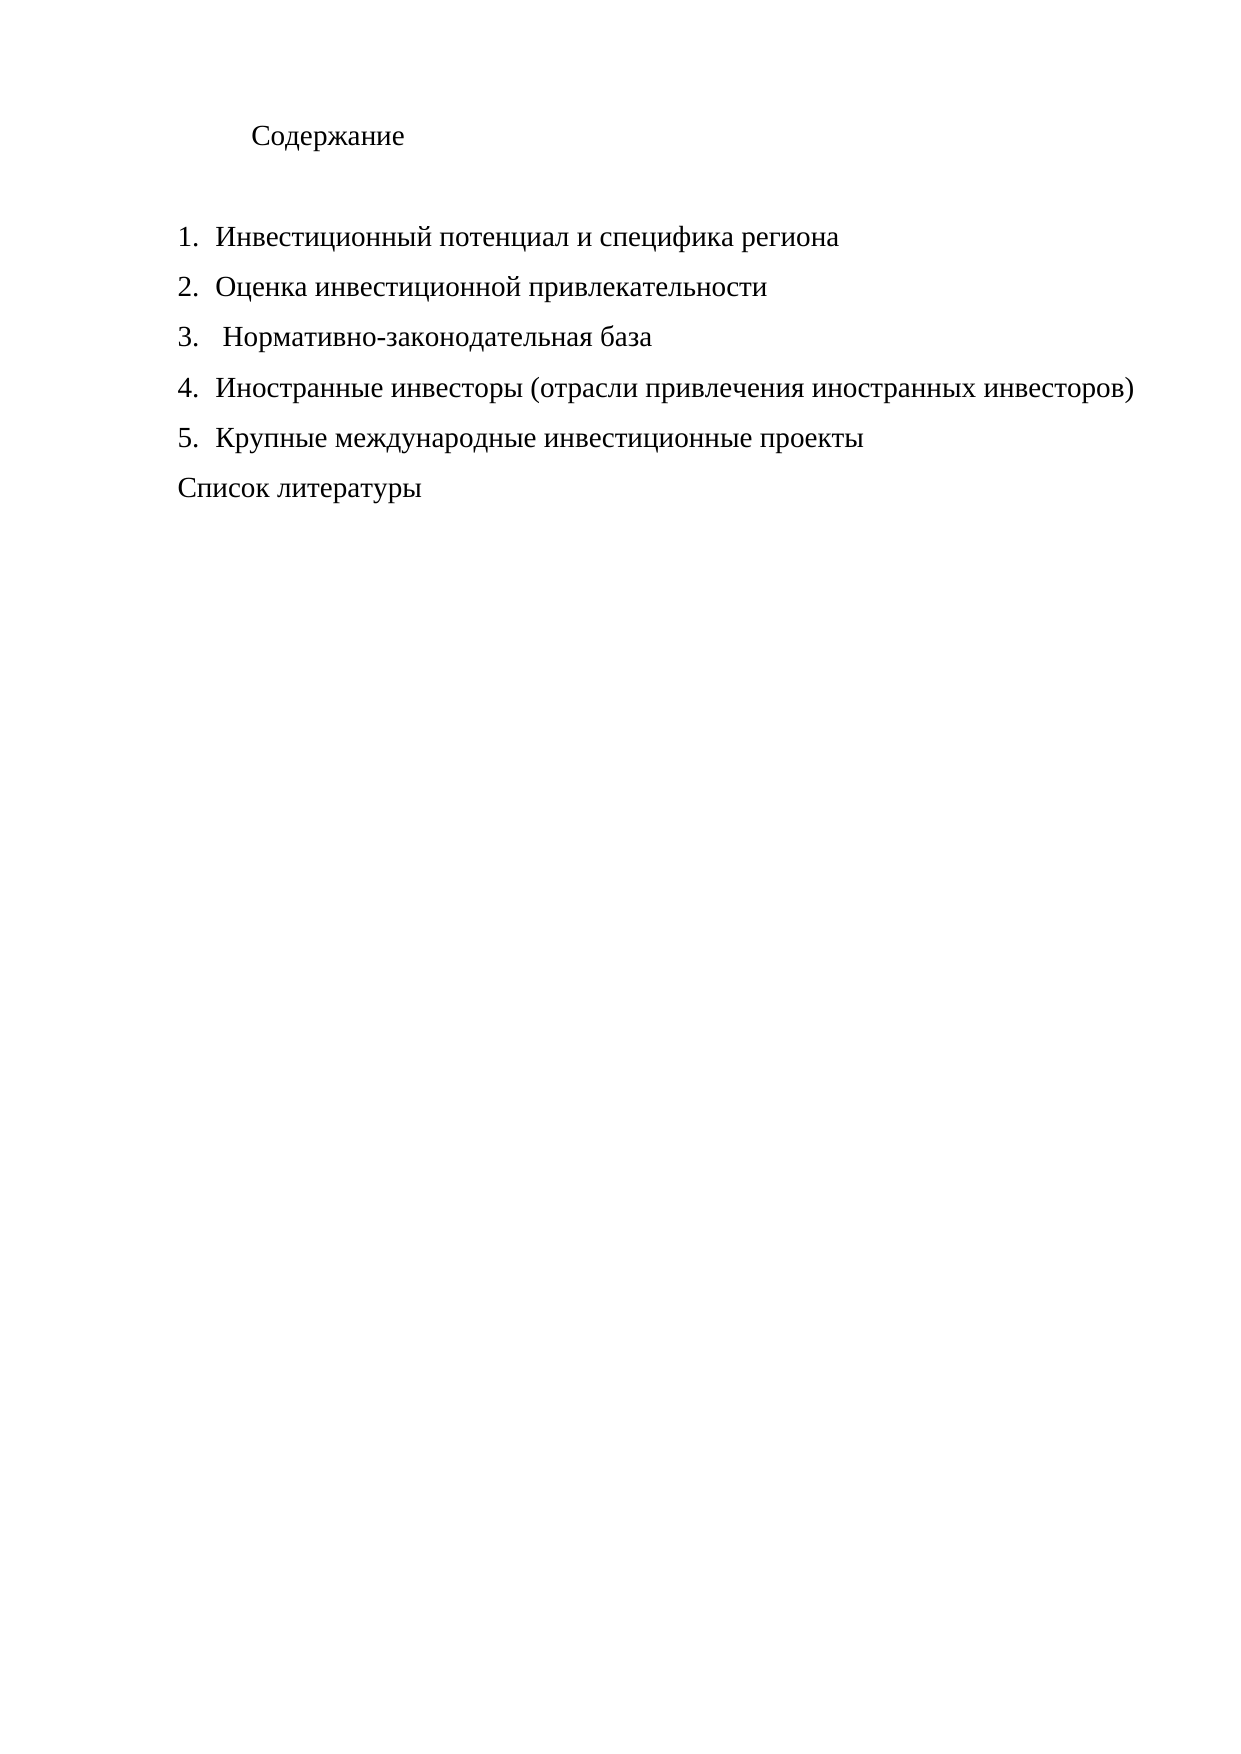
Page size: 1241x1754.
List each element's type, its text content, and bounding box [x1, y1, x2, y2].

list Нормативно-законодательная база [177, 319, 1152, 353]
list Иностранные инвесторы (отрасли привлечения иностранных инвесторов) [177, 370, 1152, 403]
list Оценка инвестиционной привлекательности [177, 269, 1152, 303]
list Инвестиционный потенциал и специфика региона [177, 219, 1152, 252]
list Крупные международные инвестиционные проекты [177, 420, 1152, 453]
list Список литературы [177, 470, 1152, 504]
text Содержание [177, 118, 1152, 152]
